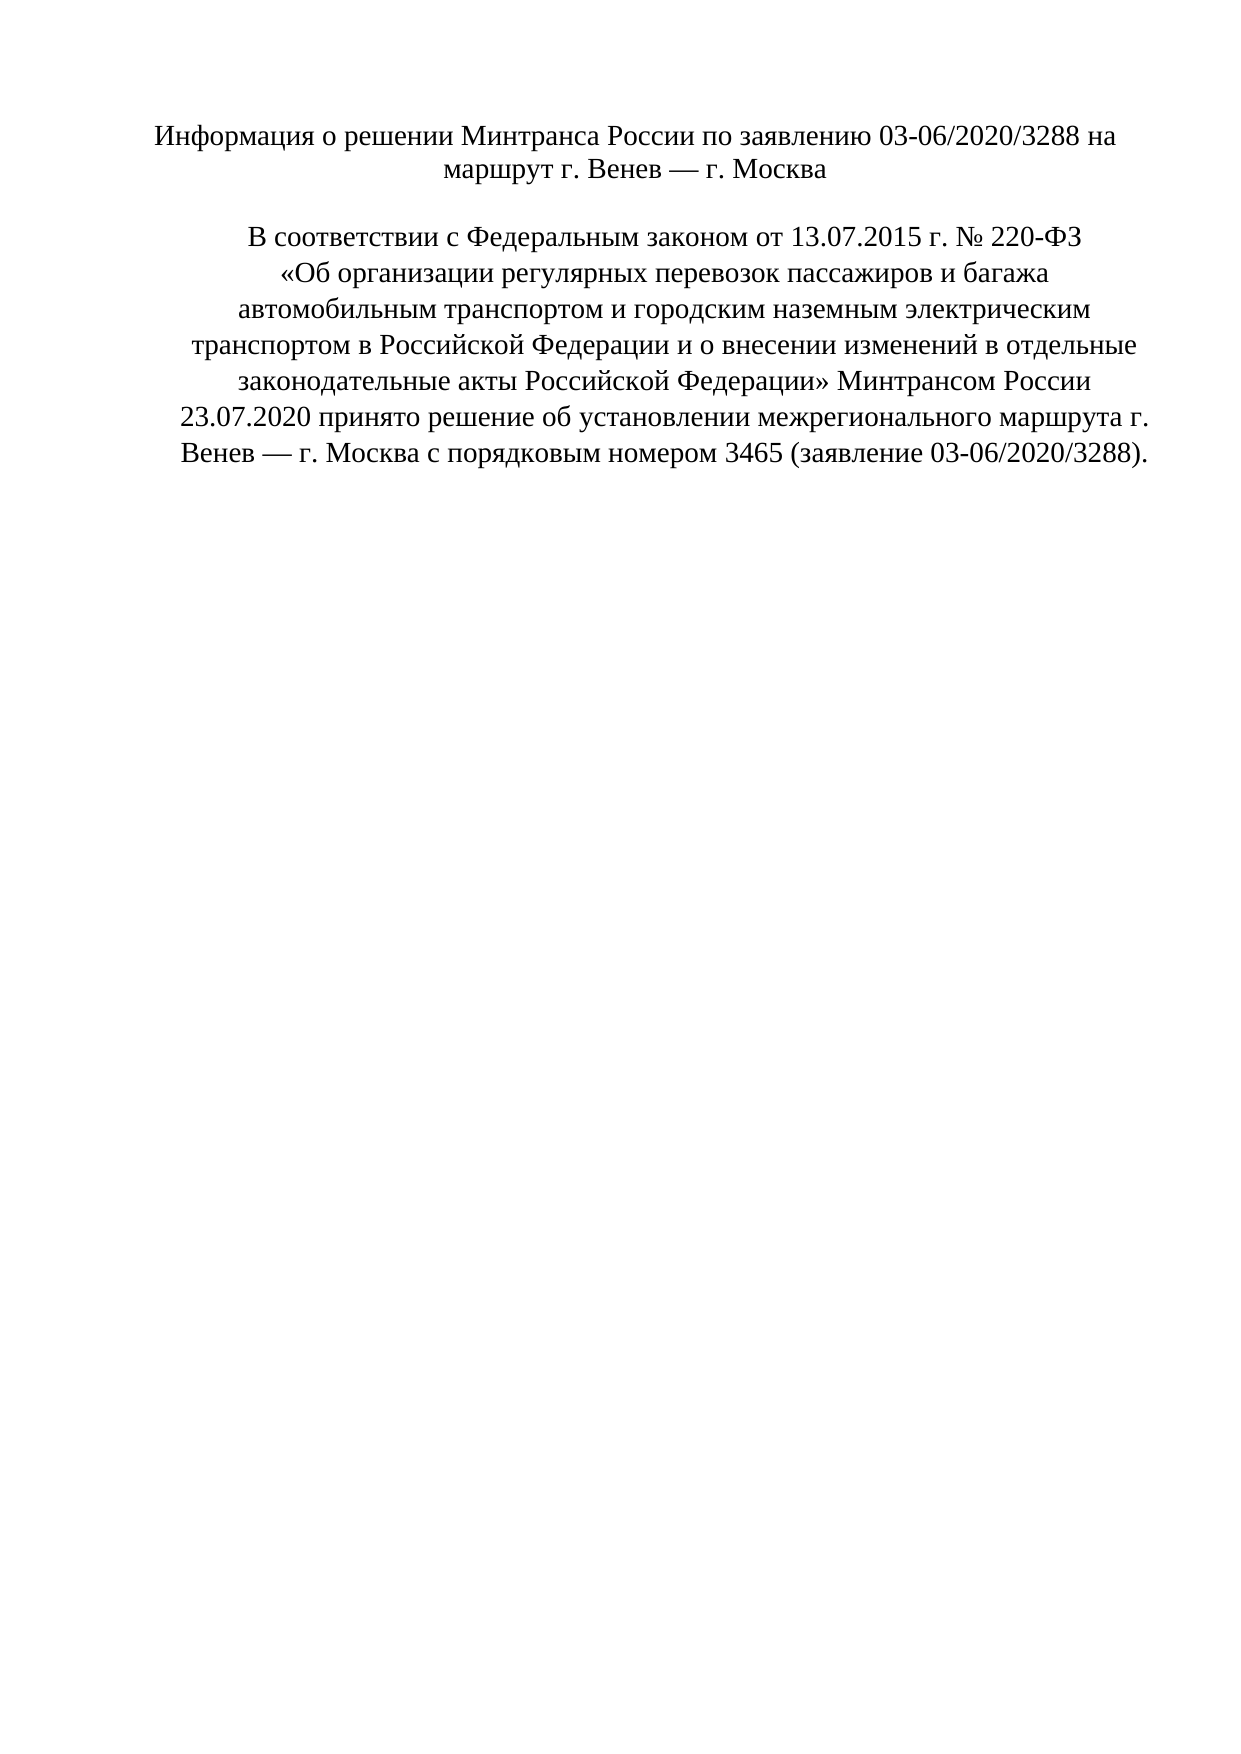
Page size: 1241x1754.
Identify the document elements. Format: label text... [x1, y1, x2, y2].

text Информация о решении Минтранса России по заявлению 03-06/2020/3288 на маршрут г. Венев — г. Москва [118, 118, 1152, 185]
text В соответствии с Федеральным законом от 13.07.2015 г. № 220-ФЗ «Об организации регулярных перевозок пассажиров и багажа автомобильным транспортом и городским наземным электрическим транспортом в Российской Федерации и о внесении изменений в отдельные законодательные акты Российской Федерации» Минтрансом России 23.07.2020 принято решение об установлении межрегионального маршрута г. Венев — г. Москва с порядковым номером 3465 (заявление 03-06/2020/3288). [177, 219, 1152, 469]
